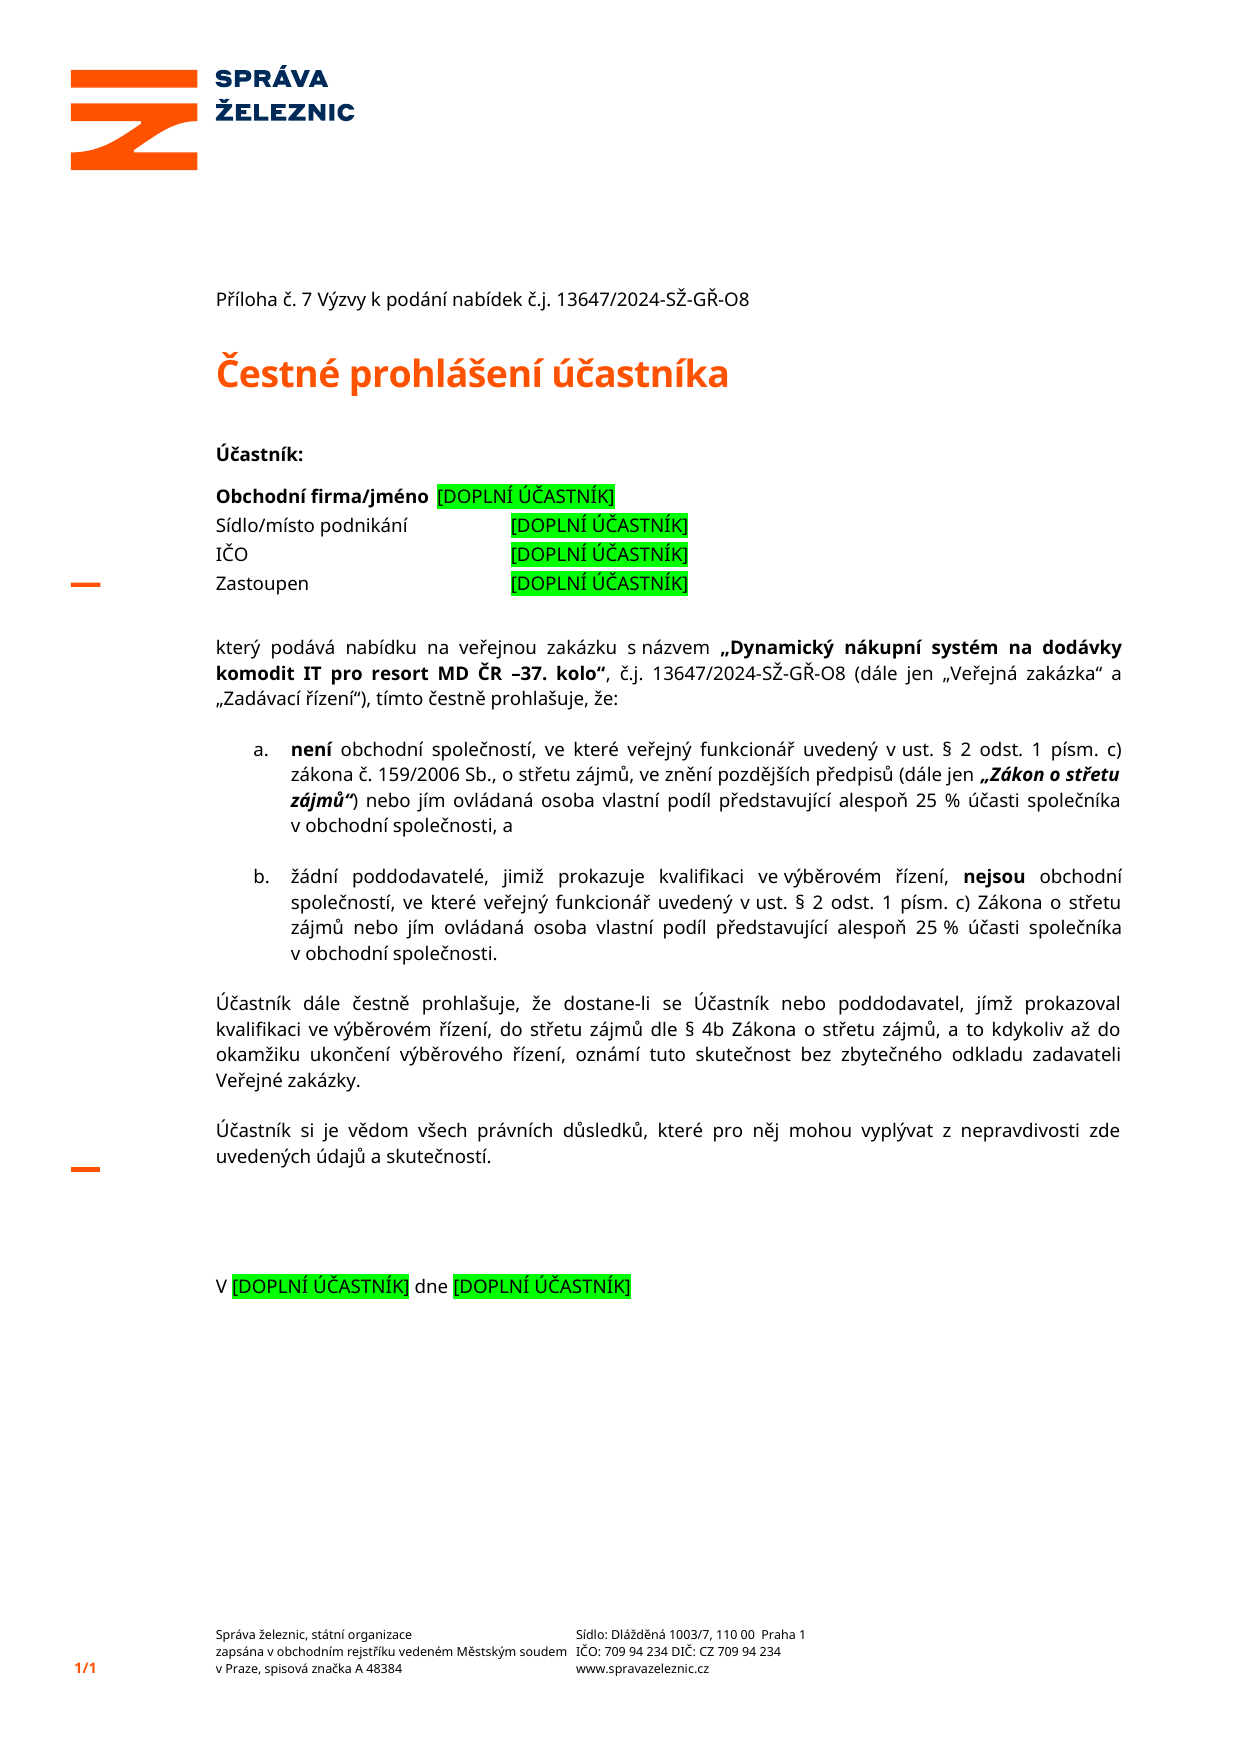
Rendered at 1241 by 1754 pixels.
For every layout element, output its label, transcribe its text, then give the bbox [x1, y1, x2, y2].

text Účastník dále čestně prohlašuje, že dostane-li se Účastník nebo poddodavatel, jímž prokazoval kvalifikaci ve výběrovém řízení, do střetu zájmů dle § 4b Zákona o střetu zájmů, a to kdykoliv až do okamžiku ukončení výběrového řízení, oznámí tuto skutečnost bez zbytečného odkladu zadavateli Veřejné zakázky. [216, 991, 1122, 1093]
text Sídlo/místo podnikání [DOPLNÍ ÚČASTNÍK] [216, 509, 1122, 538]
text Obchodní firma/jméno [DOPLNÍ ÚČASTNÍK] [216, 481, 1122, 509]
text který podává nabídku na veřejnou zakázku s názvem „Dynamický nákupní systém na dodávky komodit IT pro resort MD ČR –37. kolo“, č.j. 13647/2024-SŽ-GŘ-O8 (dále jen „Veřejná zakázka“ a „Zadávací řízení“), tímto čestně prohlašuje, že: [216, 634, 1122, 711]
list žádní poddodavatelé, jimiž prokazuje kvalifikaci ve výběrovém řízení, nejsou obchodní společností, ve které veřejný funkcionář uvedený v ust. § 2 odst. 1 písm. c) Zákona o střetu zájmů nebo jím ovládaná osoba vlastní podíl představující alespoň 25 % účasti společníka v obchodní společnosti. [253, 864, 1122, 966]
text IČO [DOPLNÍ ÚČASTNÍK] [216, 538, 1122, 567]
list není obchodní společností, ve které veřejný funkcionář uvedený v ust. § 2 odst. 1 písm. c) zákona č. 159/2006 Sb., o střetu zájmů, ve znění pozdějších předpisů (dále jen „Zákon o střetu zájmů“) nebo jím ovládaná osoba vlastní podíl představující alespoň 25 % účasti společníka v obchodní společnosti, a [253, 736, 1122, 838]
text V [DOPLNÍ ÚČASTNÍK] dne [DOPLNÍ ÚČASTNÍK] [216, 1270, 1121, 1299]
subtitle Čestné prohlášení účastníka [216, 347, 1122, 398]
text Účastník: [216, 437, 1122, 468]
text Účastník si je vědom všech právních důsledků, které pro něj mohou vyplývat z nepravdivosti zde uvedených údajů a skutečností. [216, 1118, 1122, 1169]
text Příloha č. 7 Výzvy k podání nabídek č.j. 13647/2024-SŽ-GŘ-O8 [216, 286, 1122, 311]
text Zastoupen [DOPLNÍ ÚČASTNÍK] [216, 567, 1122, 596]
